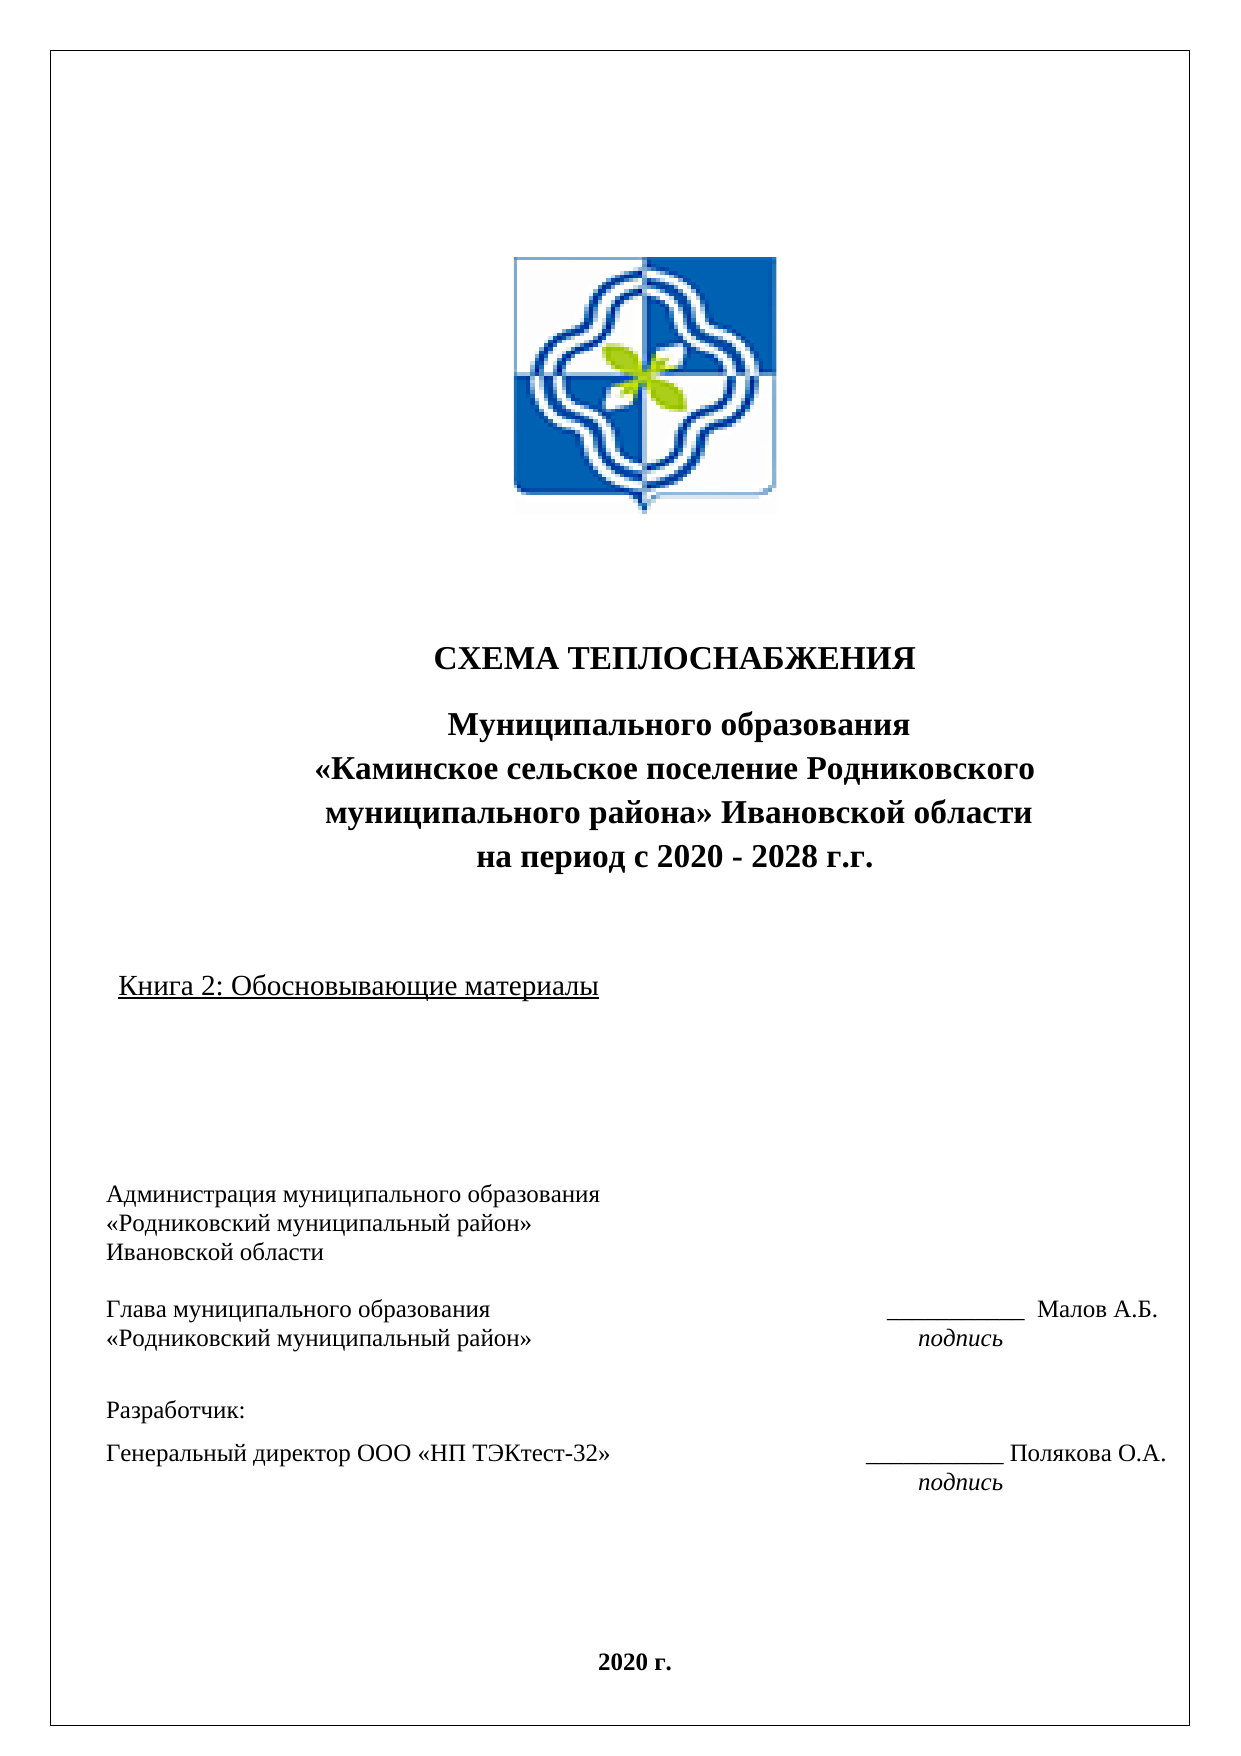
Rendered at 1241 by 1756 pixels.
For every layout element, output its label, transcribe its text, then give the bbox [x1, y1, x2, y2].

text СХЕМА ТЕПЛОСНАБЖЕНИЯ [106, 638, 1184, 677]
text муниципального района» Ивановской области [106, 793, 1184, 831]
table_cell ___________ Полякова О.А. подпись [638, 1352, 1182, 1538]
text на период с 2020 - 2028 г.г. [106, 837, 1184, 875]
text «Каминское сельское поселение Родниковского [106, 749, 1184, 787]
text Муниципального образования [106, 704, 1184, 743]
text Книга 2: Обосновывающие материалы [118, 968, 1184, 1002]
table_header ___________ Малов А.Б. подпись [638, 1179, 1182, 1352]
picture [513, 257, 777, 514]
table_cell Разработчик: Генеральный директор ООО «НП ТЭКтест-32» [95, 1352, 638, 1538]
text 2020 г. [534, 1647, 735, 1676]
table_header Администрация муниципального образования «Родниковский муниципальный район» Ивановской области Глава муниципального образования «Родниковский муниципальный район» [95, 1179, 638, 1352]
